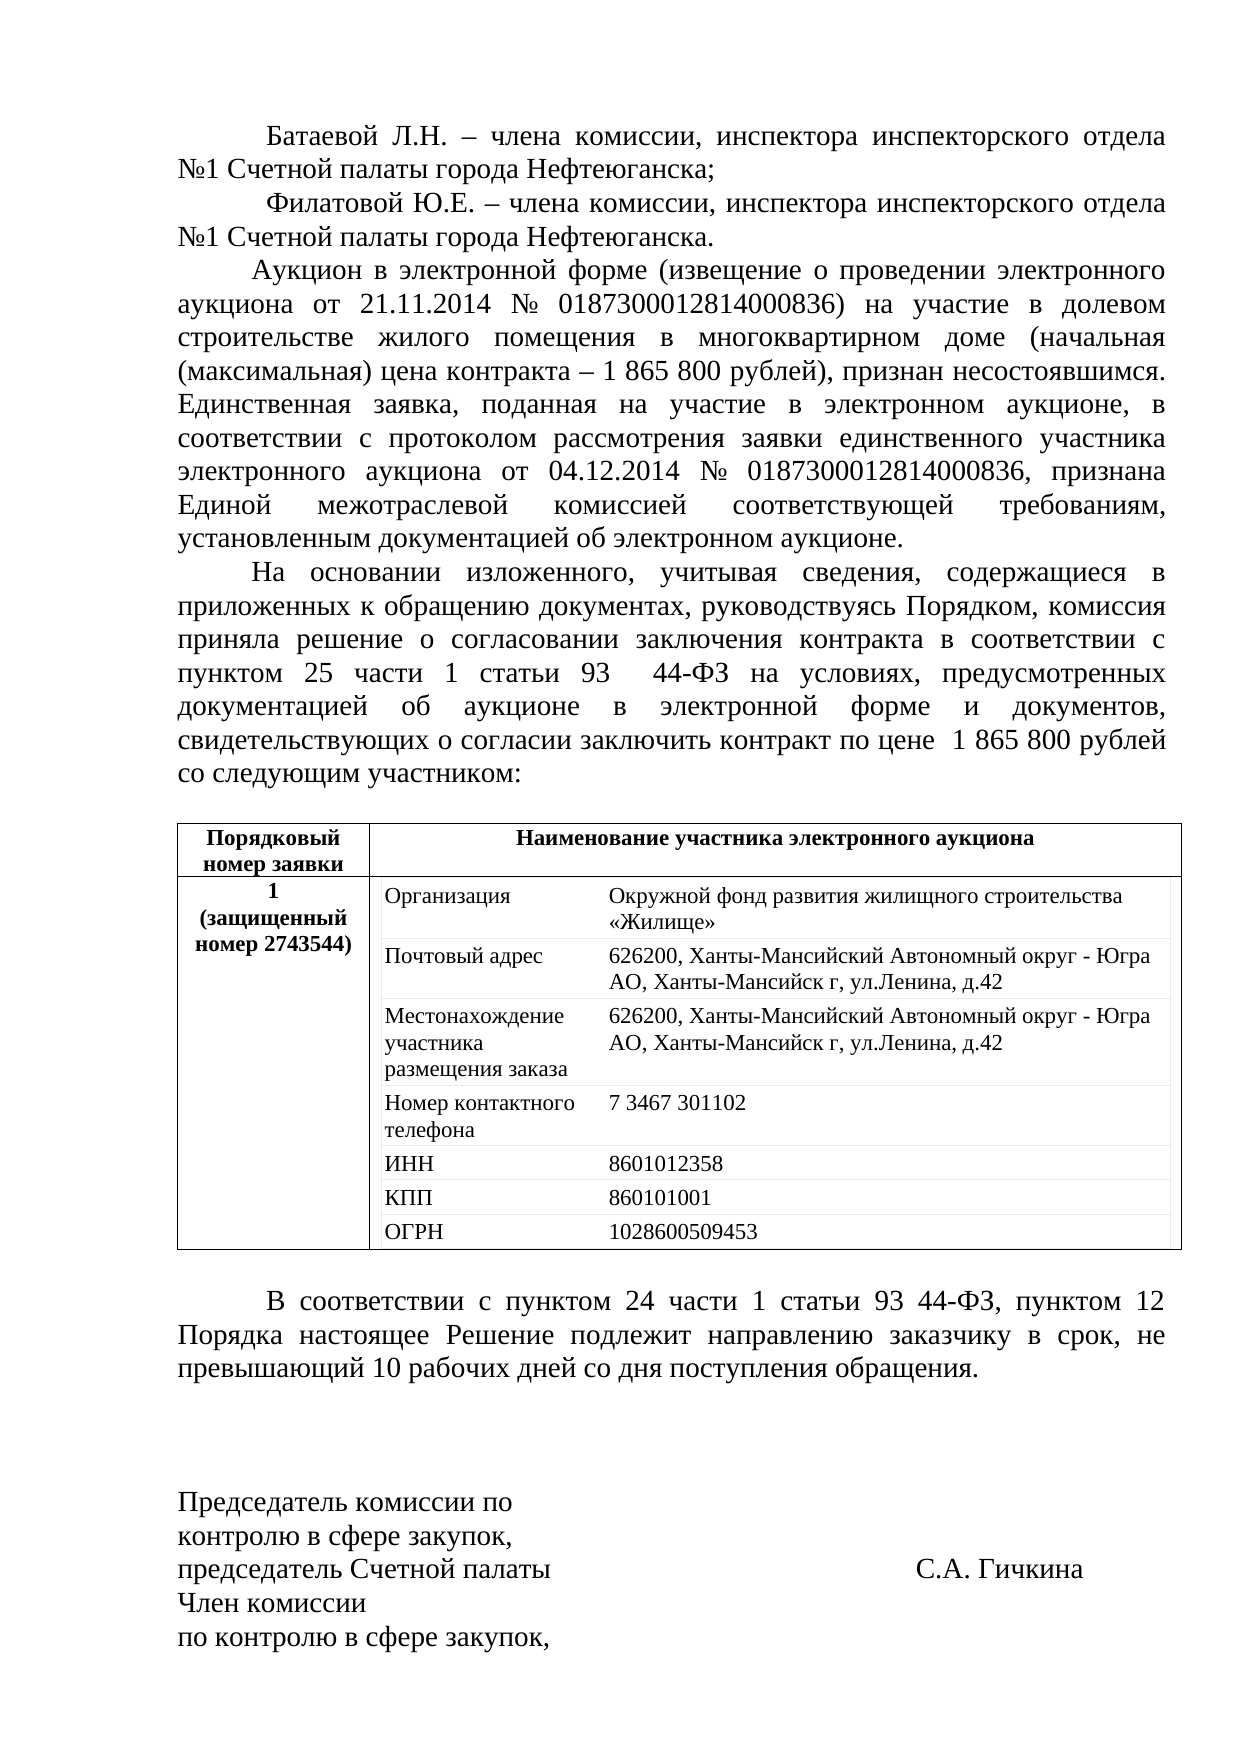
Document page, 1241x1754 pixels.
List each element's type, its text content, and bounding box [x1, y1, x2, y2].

text Член комиссии по контролю в сфере закупок, [177, 1585, 1167, 1652]
text Аукцион в электронной форме (извещение о проведении электронного аукциона от 21.11.2014 № 0187300012814000836) на участие в долевом строительстве жилого помещения в многоквартирном доме (начальная (максимальная) цена контракта – 1 865 800 рублей), признан несостоявшимся. Единственная заявка, поданная на участие в электронном аукционе, в соответствии с протоколом рассмотрения заявки единственного участника электронного аукциона от 04.12.2014 № 0187300012814000836, признана Единой межотраслевой комиссией соответствующей требованиям, установленным документацией об электронном аукционе. [177, 252, 1167, 554]
table_cell [382, 1086, 1170, 1145]
text Батаевой Л.Н. – члена комиссии, инспектора инспекторского отдела №1 Счетной палаты города Нефтеюганска; [177, 118, 1167, 185]
table_header Порядковый номер заявки [178, 824, 369, 876]
text Председатель комиссии по [177, 1484, 1167, 1518]
table_cell [382, 939, 1170, 998]
table_header Наименование участника электронного аукциона [370, 824, 1181, 876]
text На основании изложенного, учитывая сведения, содержащиеся в приложенных к обращению документах, руководствуясь Порядком, комиссия приняла решение о согласовании заключения контракта в соответствии с пунктом 25 части 1 статьи 93 44-ФЗ на условиях, предусмотренных документацией об аукционе в электронной форме и документов, свидетельствующих о согласии заключить контракт по цене 1 865 800 рублей со следующим участником: [177, 554, 1167, 789]
table_cell [382, 1180, 1170, 1214]
table_cell [382, 1146, 1170, 1179]
table_cell [370, 877, 381, 1249]
table_cell [382, 1215, 1170, 1248]
table_cell [1171, 877, 1181, 1249]
text председатель Счетной палаты С.А. Гичкина [177, 1552, 1167, 1585]
table_cell [382, 999, 1170, 1085]
table_cell 1 (защищенный номер 2743544) [178, 877, 369, 1249]
text контролю в сфере закупок, [177, 1518, 1167, 1552]
table_cell [382, 878, 1170, 938]
text Филатовой Ю.Е. – члена комиссии, инспектора инспекторского отдела №1 Счетной палаты города Нефтеюганска. [177, 185, 1167, 252]
text В соответствии с пунктом 24 части 1 статьи 93 44-ФЗ, пунктом 12 Порядка настоящее Решение подлежит направлению заказчику в срок, не превышающий 10 рабочих дней со дня поступления обращения. [177, 1283, 1167, 1384]
